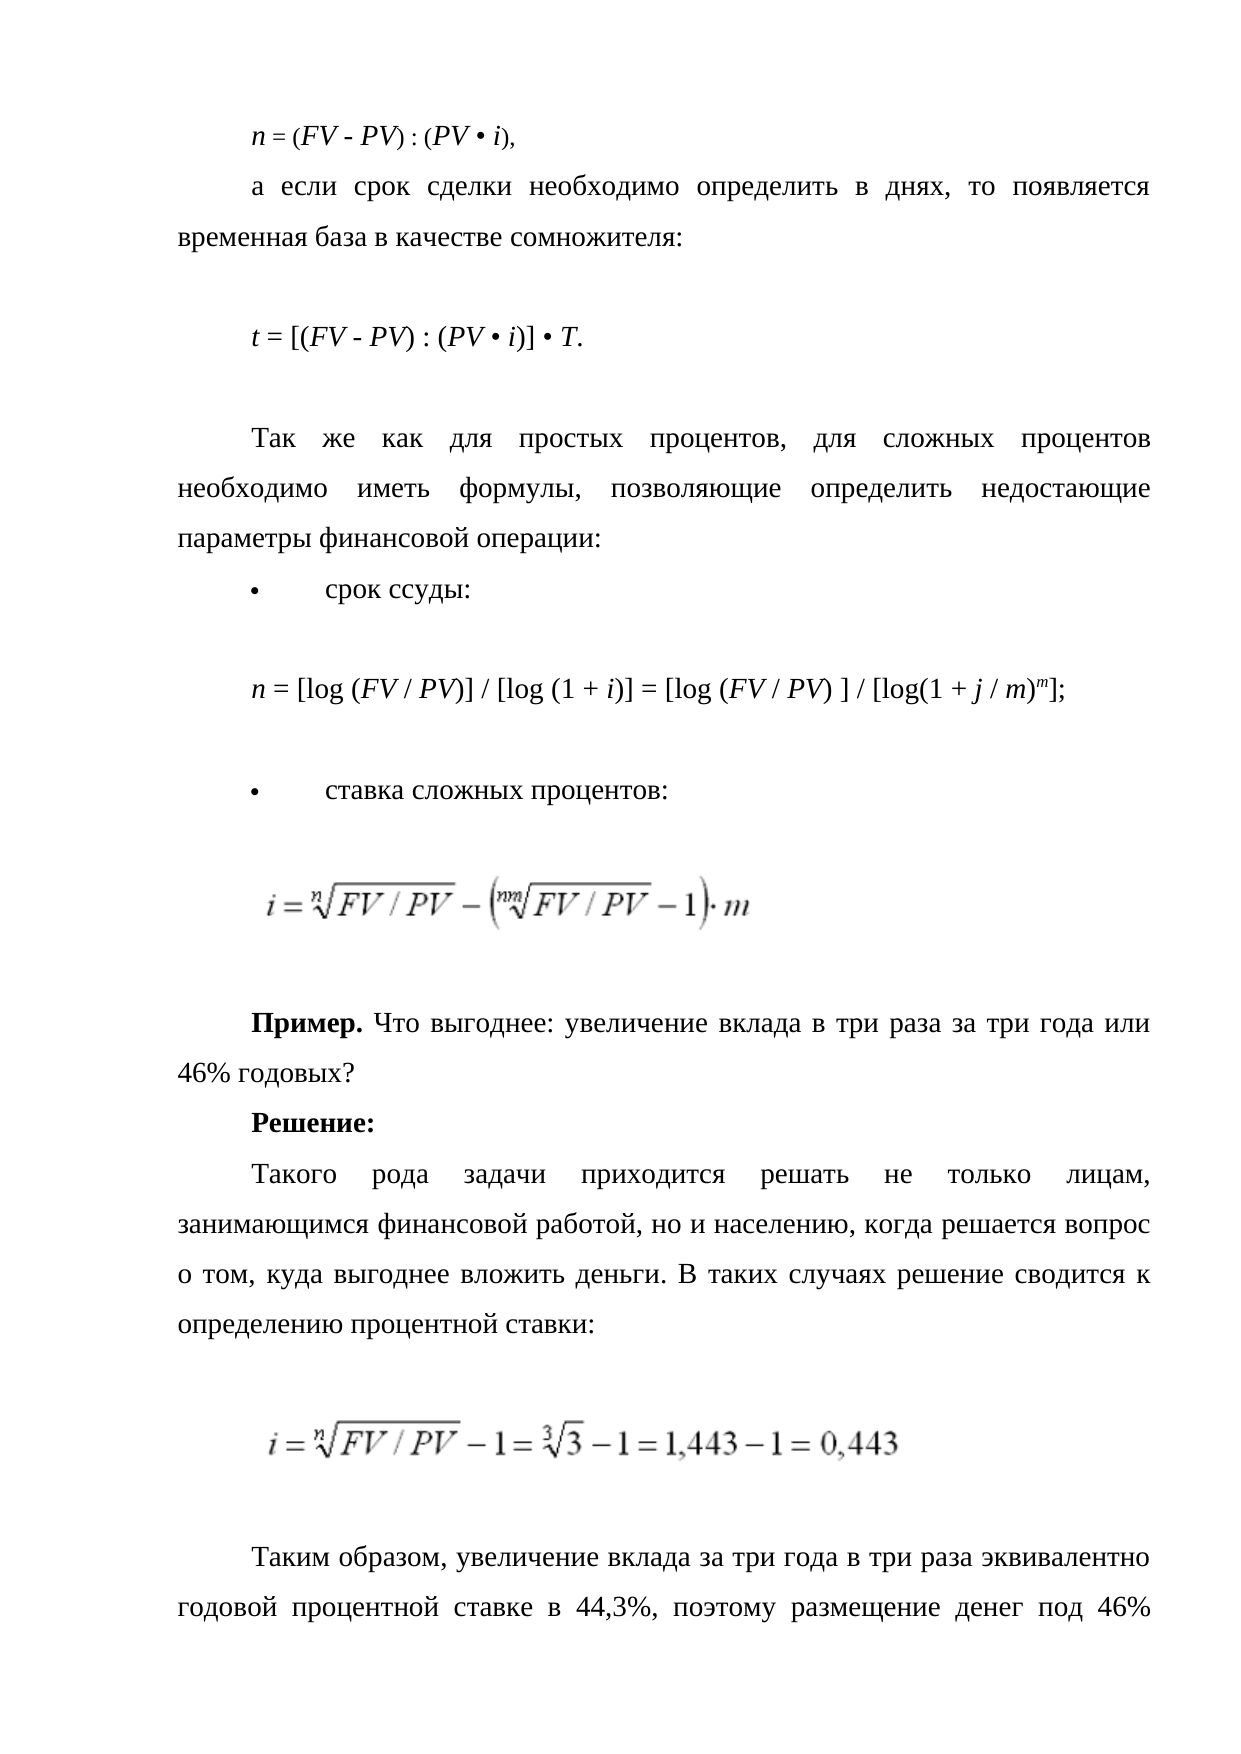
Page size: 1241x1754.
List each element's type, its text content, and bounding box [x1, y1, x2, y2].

text а если срок сделки необходимо определить в днях, то появляется временная база в качестве сомножителя: [177, 168, 1152, 252]
picture [251, 1407, 908, 1475]
text Решение: [177, 1105, 1152, 1139]
text n = [log (FV / PV)] / [log (1 + i)] = [log (FV / PV) ] / [log(1 + j / m)m]; [177, 672, 1152, 705]
text n = (FV - PV) : (PV • i), [177, 118, 1152, 152]
text Пример. Что выгоднее: увеличение вклада в три раза за три года или 46% годовых? [177, 1005, 1152, 1089]
text Так же как для простых процентов, для сложных процентов необходимо иметь формулы, позволяющие определить недостающие параметры финансовой операции: [177, 420, 1152, 554]
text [177, 1539, 1152, 1623]
text t = [(FV - PV) : (PV • i)] • T. [177, 319, 1152, 353]
list ставка сложных процентов: [177, 772, 1152, 806]
picture [251, 872, 764, 940]
list срок ссуды: [177, 571, 1152, 604]
text Такого рода задачи приходится решать не только лицам, занимающимся финансовой работой, но и населению, когда решается вопрос о том, куда выгоднее вложить деньги. В таких случаях решение сводится к определению процентной ставки: [177, 1156, 1152, 1340]
